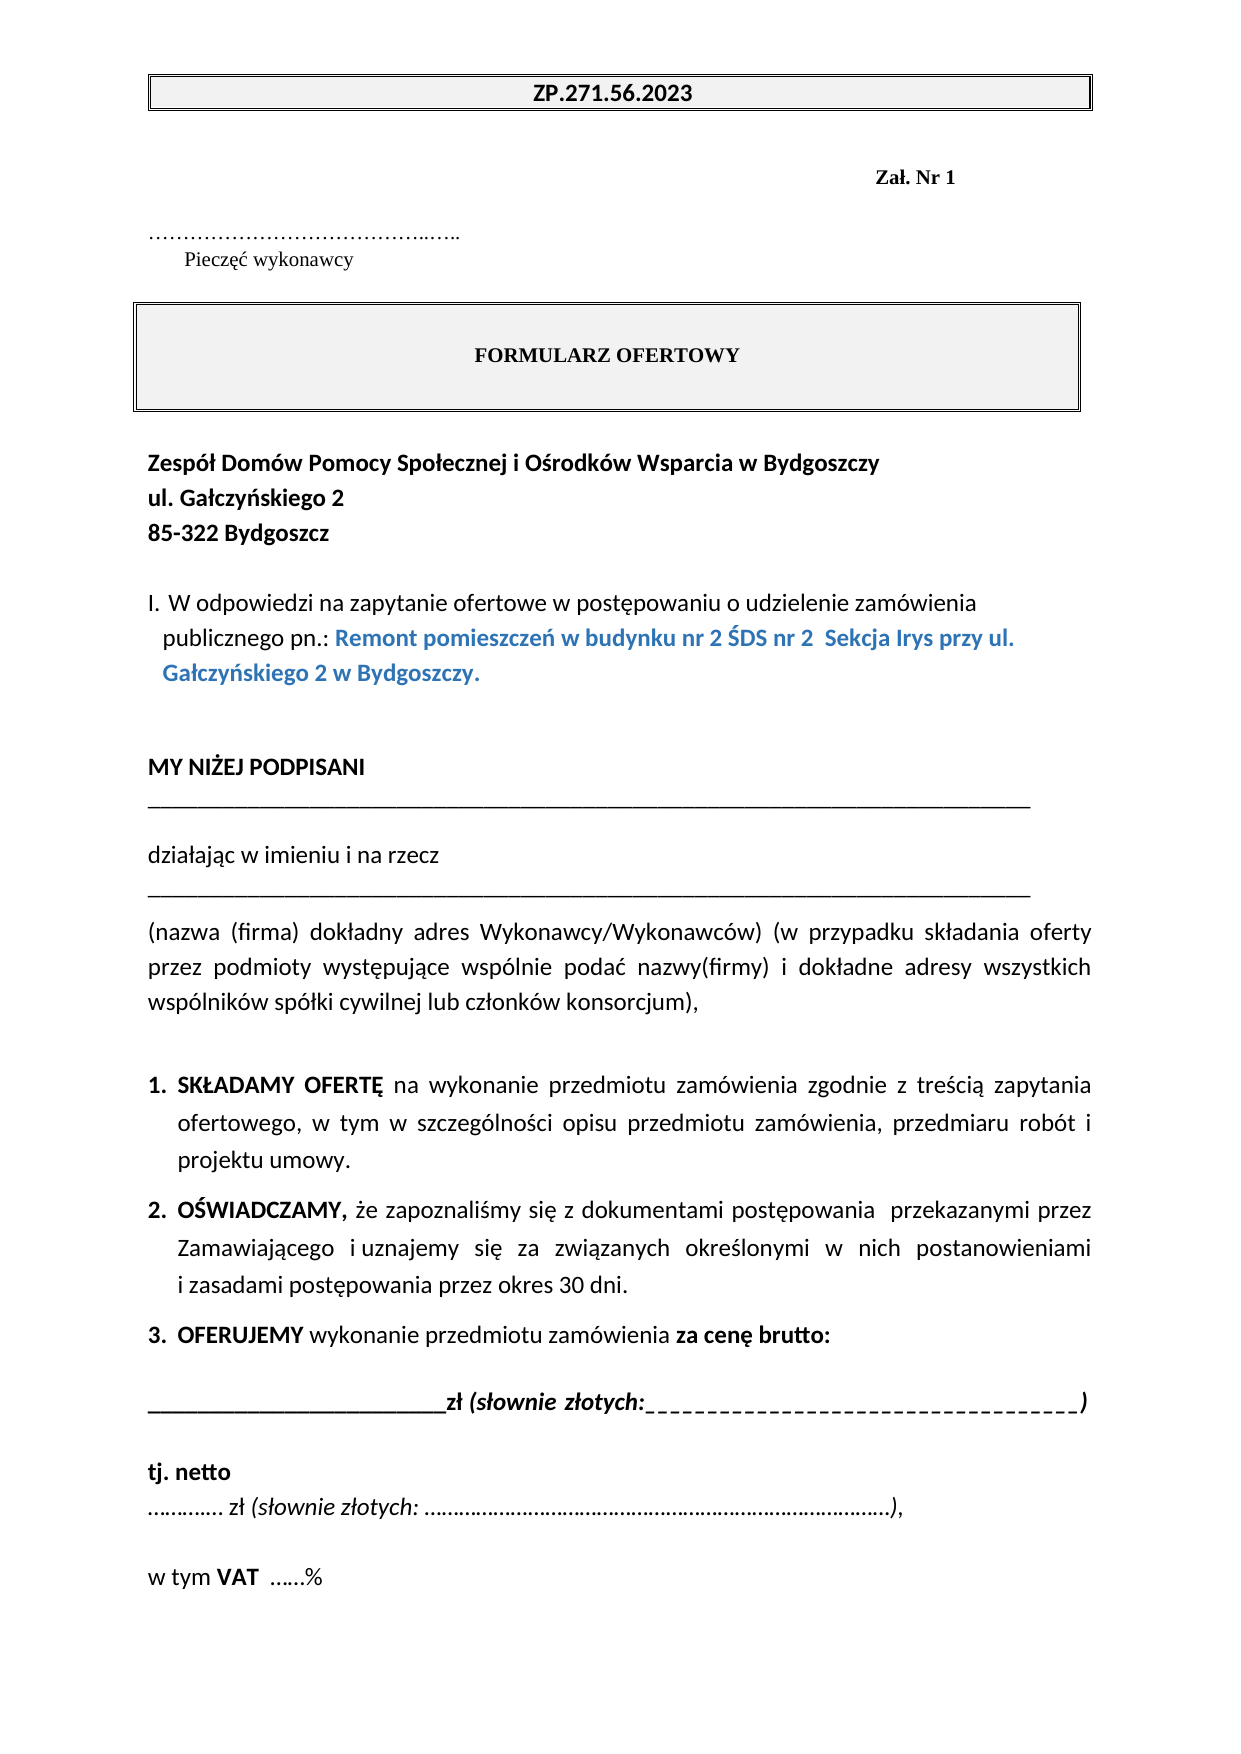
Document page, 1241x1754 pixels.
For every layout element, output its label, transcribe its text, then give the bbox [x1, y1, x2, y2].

text _______________________________________________________________________ [148, 781, 1092, 812]
list OŚWIADCZAMY, że zapoznaliśmy się z dokumentami postępowania przekazanymi przez Zamawiającego i uznajemy się za związanych określonymi w nich postanowieniami i zasadami postępowania przez okres 30 dni. [148, 1189, 1092, 1301]
text MY NIŻEJ PODPISANI [148, 751, 1092, 781]
text …………………………………..….. [148, 220, 1092, 244]
text ________________________zł (słownie złotych:___________________________________) [148, 1386, 1092, 1417]
list SKŁADAMY OFERTĘ na wykonanie przedmiotu zamówienia zgodnie z treścią zapytania ofertowego, w tym w szczególności opisu przedmiotu zamówienia, przedmiaru robót i projektu umowy. [148, 1064, 1092, 1176]
text 85-322 Bydgoszcz [148, 518, 1092, 548]
list W odpowiedzi na zapytanie ofertowe w postępowaniu o udzielenie zamówienia publicznego pn.: Remont pomieszczeń w budynku nr 2 ŚDS nr 2 Sekcja Irys przy ul. Gałczyńskiego 2 w Bydgoszczy. [148, 588, 1092, 688]
text Pieczęć wykonawcy [148, 247, 1092, 271]
text działając w imieniu i na rzecz [148, 839, 1092, 870]
text Zał. Nr 1 [148, 164, 1092, 189]
text ……….… zł (słownie złotych: ………………………………………………………………………), [148, 1491, 1092, 1522]
table_header FORMULARZ OFERTOWY [137, 305, 1078, 409]
text w tym VAT ……% [148, 1561, 1092, 1592]
text Zespół Domów Pomocy Społecznej i Ośrodków Wsparcia w Bydgoszczy [148, 448, 1092, 478]
text (nazwa (firma) dokładny adres Wykonawcy/Wykonawców) (w przypadku składania oferty przez podmioty występujące wspólnie podać nazwy(firmy) i dokładne adresy wszystkich wspólników spółki cywilnej lub członków konsorcjum), [148, 916, 1092, 1016]
text tj. netto [148, 1456, 1092, 1487]
text _______________________________________________________________________ [148, 870, 1092, 901]
text ul. Gałczyńskiego 2 [148, 483, 1092, 513]
list OFERUJEMY wykonanie przedmiotu zamówienia za cenę brutto: [148, 1314, 1092, 1351]
